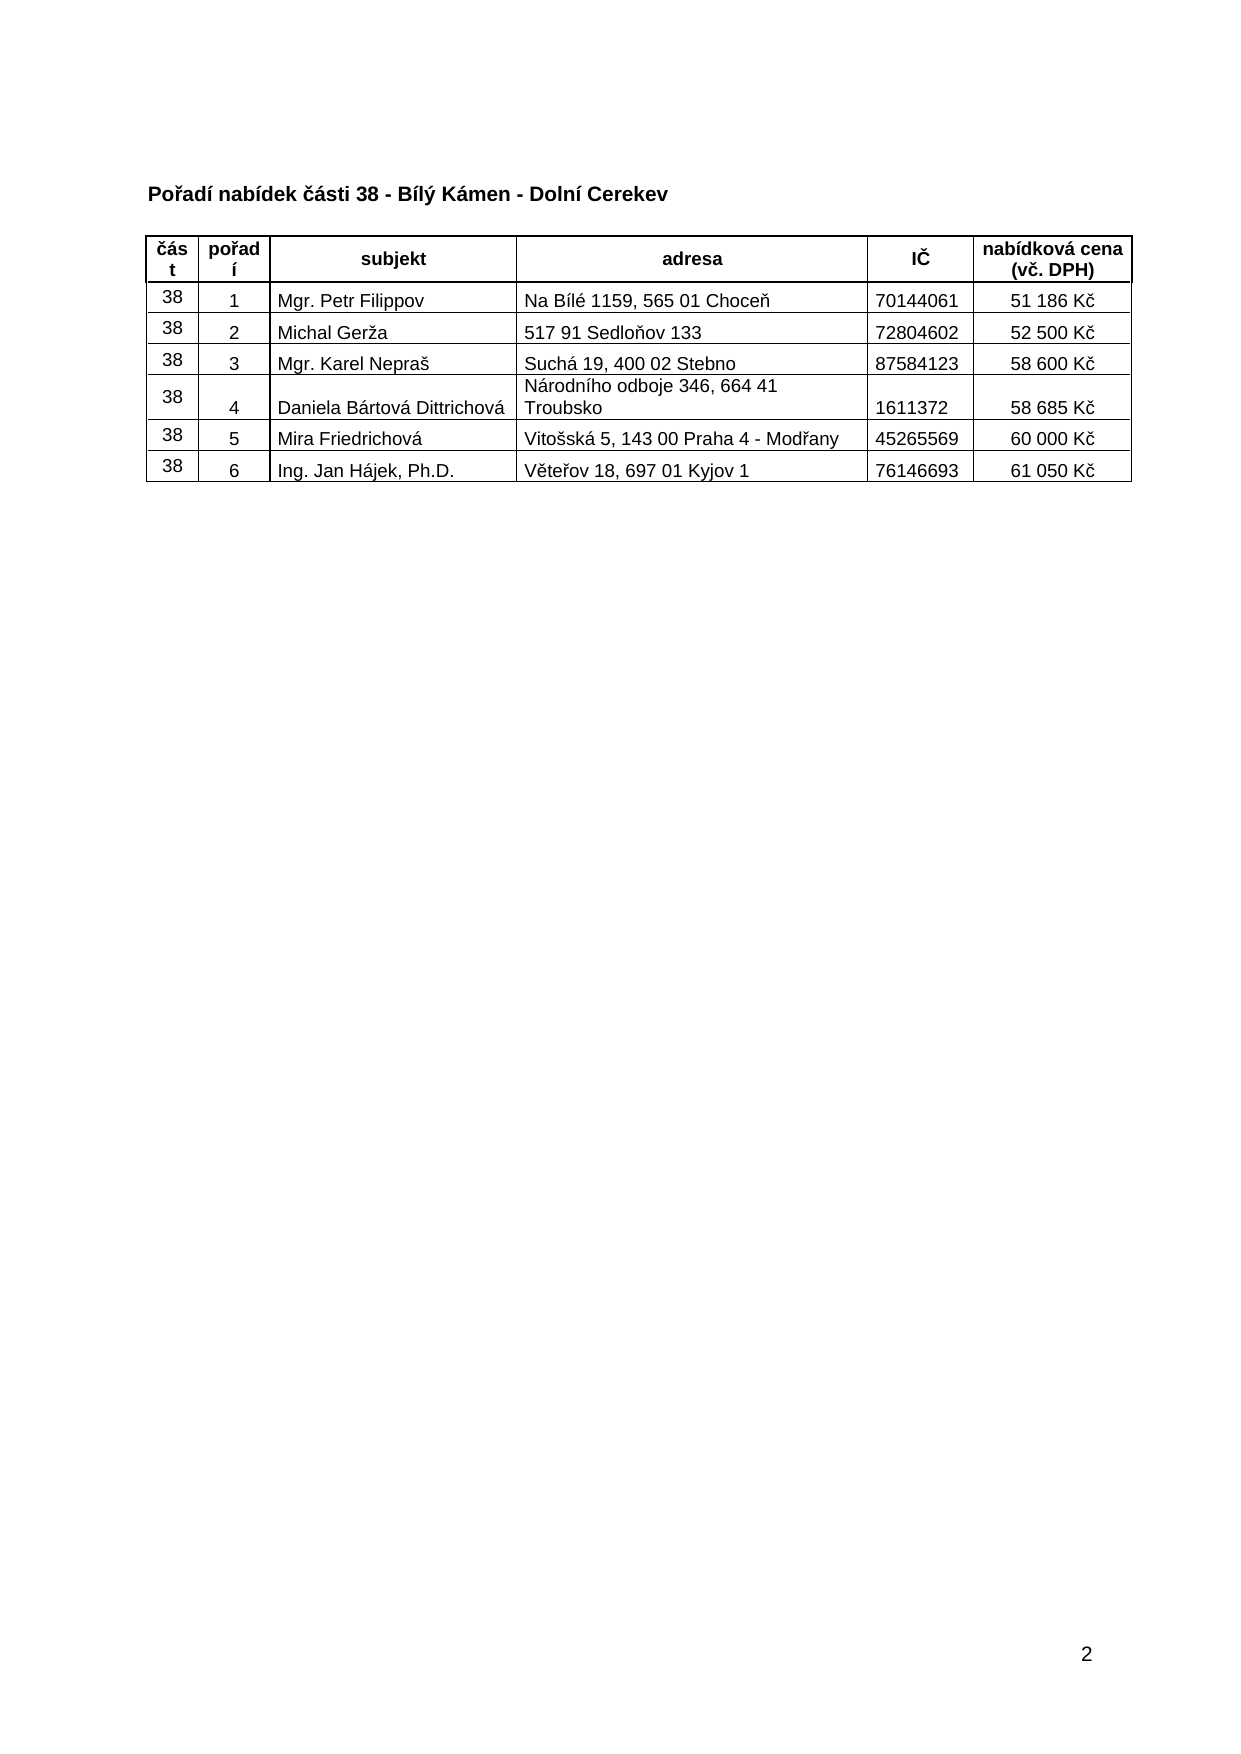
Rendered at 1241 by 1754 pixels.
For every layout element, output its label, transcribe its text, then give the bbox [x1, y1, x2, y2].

table_cell 4 [199, 375, 269, 418]
table_cell 2 [199, 313, 269, 343]
table_cell 72804602 [868, 313, 973, 343]
table_cell Věteřov 18, 697 01 Kyjov 1 [517, 451, 867, 481]
table_cell 61 050 Kč [974, 450, 1131, 481]
table_header adresa [517, 237, 867, 281]
table_header část [147, 237, 198, 281]
table_cell 58 600 Kč [974, 343, 1131, 374]
table_cell Suchá 19, 400 02 Stebno [517, 344, 867, 374]
table_cell Vitošská 5, 143 00 Praha 4 - Modřany [517, 420, 867, 450]
table_cell 58 685 Kč [974, 374, 1131, 418]
table_cell 76146693 [868, 451, 973, 481]
table_cell Ing. Jan Hájek, Ph.D. [271, 451, 516, 481]
table_cell 38 [147, 375, 198, 418]
table_cell Michal Gerža [271, 313, 516, 343]
table_cell 1611372 [868, 375, 973, 418]
table_cell 3 [199, 344, 269, 374]
table_cell 38 [147, 420, 198, 450]
table_cell 45265569 [868, 420, 973, 450]
table_cell 87584123 [868, 344, 973, 374]
table_header pořadí [199, 237, 269, 281]
table_cell 38 [147, 344, 198, 374]
table_cell 51 186 Kč [974, 281, 1131, 312]
table_cell 52 500 Kč [974, 312, 1131, 343]
table_cell 60 000 Kč [974, 419, 1131, 450]
table_cell Mgr. Karel Nepraš [271, 344, 516, 374]
table_cell Mira Friedrichová [271, 420, 516, 450]
table_header subjekt [271, 237, 516, 281]
table_cell Na Bílé 1159, 565 01 Choceň [517, 283, 867, 312]
table_cell 517 91 Sedloňov 133 [517, 313, 867, 343]
table_cell 6 [199, 451, 269, 481]
table_cell Národního odboje 346, 664 41 Troubsko [517, 375, 867, 418]
table_header IČ [868, 237, 973, 281]
table_cell 5 [199, 420, 269, 450]
table_cell 38 [147, 282, 198, 312]
table_cell 38 [147, 451, 198, 481]
table_header nabídková cena (vč. DPH) [974, 237, 1131, 281]
table_cell 38 [147, 313, 198, 343]
text Pořadí nabídek části 38 - Bílý Kámen - Dolní Cerekev [148, 177, 1092, 206]
table_cell 1 [199, 283, 269, 312]
table_cell Mgr. Petr Filippov [271, 283, 516, 312]
table_cell Daniela Bártová Dittrichová [271, 375, 516, 418]
table_cell 70144061 [868, 283, 973, 312]
